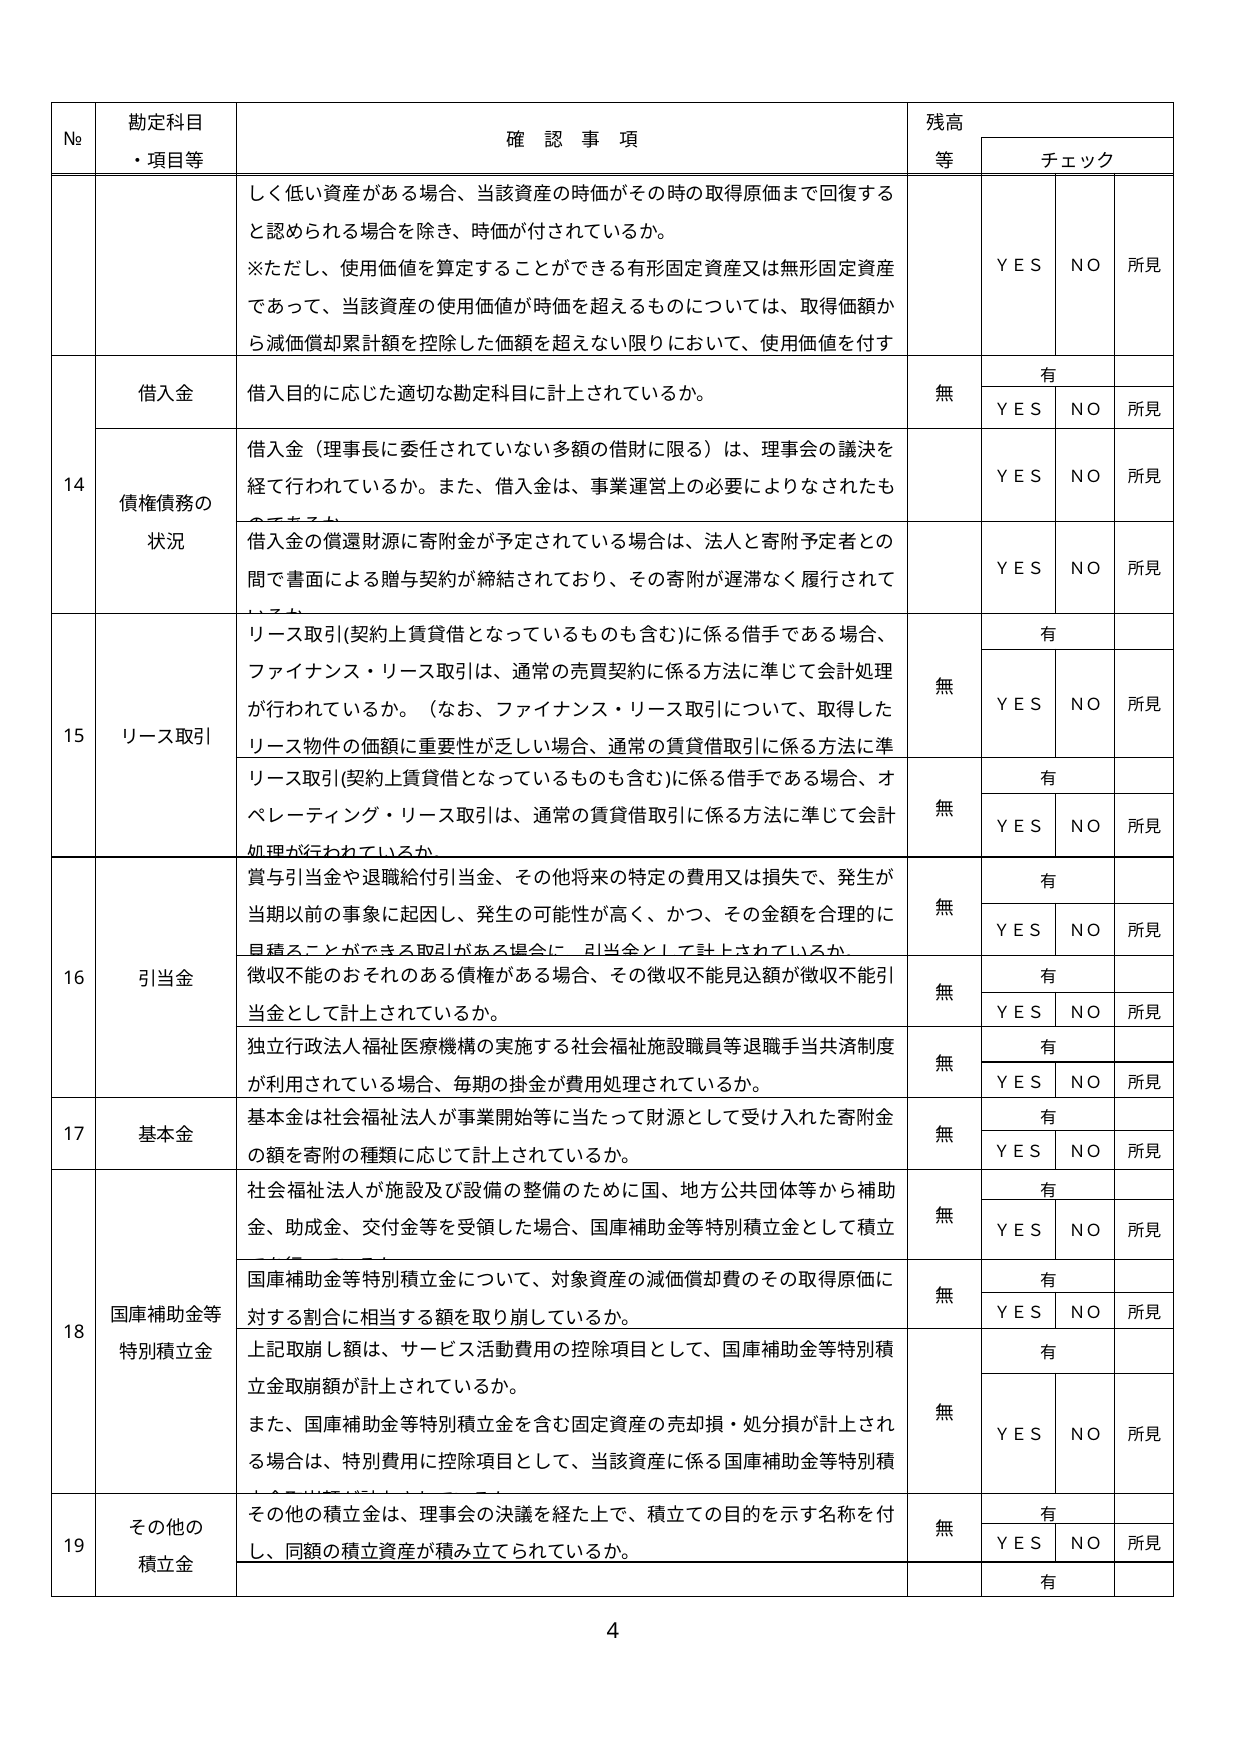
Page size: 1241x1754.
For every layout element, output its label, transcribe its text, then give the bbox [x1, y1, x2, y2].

table_cell 所見 [1115, 1063, 1173, 1097]
table_cell 有 [982, 758, 1114, 793]
table_cell 所見 [1115, 176, 1173, 355]
table_cell 所見 [1115, 1524, 1173, 1561]
table_cell 有 [982, 1098, 1114, 1130]
table_cell チェック [982, 138, 1173, 173]
table_cell ＮＯ [1056, 387, 1114, 428]
table_cell ＮＯ [1056, 650, 1114, 757]
table_cell その他の 積立金 [96, 1494, 236, 1596]
table_cell ＮＯ [1056, 1524, 1114, 1561]
table_cell ＹＥＳ [982, 1293, 1055, 1328]
table_cell ＹＥＳ [982, 1063, 1055, 1097]
table_cell ＹＥＳ [982, 429, 1055, 521]
table_cell 無 [908, 956, 981, 1026]
table_cell 17 [52, 1098, 95, 1169]
table_cell ＹＥＳ [982, 1524, 1055, 1561]
table_cell [1115, 614, 1173, 648]
table_cell ＮＯ [1056, 1063, 1114, 1097]
table_cell 上記取崩し額は、サービス活動費用の控除項目として、国庫補助金等特別積立金取崩額が計上されているか。 また、国庫補助金等特別積立金を含む固定資産の売却損・処分損が計上される場合は、特別費用に控除項目として、当該資産に係る国庫補助金等特別積立金取崩額が計上されているか。 [237, 1329, 907, 1493]
table_cell ＮＯ [1056, 522, 1114, 613]
table_cell 18 [52, 1170, 95, 1493]
table_cell 債権債務の 状況 [96, 429, 236, 613]
table_cell 所見 [1115, 650, 1173, 757]
table_cell 所見 [1115, 387, 1173, 428]
table_cell 所見 [1115, 794, 1173, 856]
table_cell 無 [908, 1563, 981, 1596]
table_cell 有 [982, 1329, 1114, 1372]
table_cell 国庫補助金等特別積立金 [96, 1170, 236, 1493]
table_cell ＹＥＳ [982, 904, 1055, 955]
table_cell 所見 [1115, 1293, 1173, 1328]
table_cell 基本金 [96, 1098, 236, 1169]
table_cell リース取引(契約上賃貸借となっているものも含む)に係る借手である場合、ファイナンス・リース取引は、通常の売買契約に係る方法に準じて会計処理が行われているか。（なお、ファイナンス・リース取引について、取得したリース物件の価額に重要性が乏しい場合、通常の賃貸借取引に係る方法に準じて会計処理することができる。） [237, 614, 907, 757]
table_cell [1115, 956, 1173, 992]
table_cell 無 [908, 356, 981, 428]
table_cell 賞与引当金や退職給付引当金、その他将来の特定の費用又は損失で、発生が当期以前の事象に起因し、発生の可能性が高く、かつ、その金額を合理的に見積ることができる取引がある場合に、引当金として計上されているか。 [237, 858, 907, 955]
table_cell ＮＯ [1056, 993, 1114, 1026]
table_cell 所見 [1115, 993, 1173, 1026]
table_cell ＹＥＳ [982, 1374, 1055, 1493]
table_cell [1115, 858, 1173, 902]
table_cell 19 [52, 1494, 95, 1596]
table_cell 国庫補助金等特別積立金について、対象資産の減価償却費のその取得原価に対する割合に相当する額を取り崩しているか。 [237, 1260, 907, 1328]
table_cell 有 [982, 956, 1114, 992]
table_cell ＹＥＳ [982, 1131, 1055, 1169]
table_cell ＹＥＳ [982, 522, 1055, 613]
table_cell 無 [908, 1170, 981, 1259]
table_cell 有 [982, 1170, 1114, 1199]
table_header 確 認 事 項 [237, 103, 907, 173]
table_header [982, 103, 1173, 137]
table_cell 14 [52, 356, 95, 613]
table_cell 無 [908, 1494, 981, 1561]
table_cell 所見 [1115, 429, 1173, 521]
table_cell 16 [52, 858, 95, 1097]
table_cell ＮＯ [1056, 904, 1114, 955]
table_cell 有 [982, 858, 1114, 902]
table_cell 無 [908, 1260, 981, 1328]
table_cell ＹＥＳ [982, 1200, 1055, 1259]
table_cell 借入金の償還財源に寄附金が予定されている場合は、法人と寄附予定者との間で書面による贈与契約が締結されており、その寄附が遅滞なく履行されているか。 [237, 522, 907, 613]
table_cell 有 [982, 1563, 1114, 1596]
table_cell ＹＥＳ [982, 387, 1055, 428]
table_cell その他の積立金は、理事会の決議を経た上で、積立ての目的を示す名称を付し、同額の積立資産が積み立てられているか。 [237, 1494, 907, 1561]
table_cell [1115, 758, 1173, 793]
table_cell [1115, 1027, 1173, 1061]
table_cell [908, 522, 981, 613]
table_cell [1115, 1260, 1173, 1292]
table_cell ＹＥＳ [982, 176, 1055, 355]
table_cell 無 [908, 614, 981, 757]
table_cell 有 [982, 1260, 1114, 1292]
table_cell 有 [982, 1027, 1114, 1061]
table_cell ＹＥＳ [982, 993, 1055, 1026]
table_cell ＮＯ [1056, 1374, 1114, 1493]
table_cell [1115, 1563, 1173, 1596]
table_cell 社会福祉法人が施設及び設備の整備のために国、地方公共団体等から補助金、助成金、交付金等を受領した場合、国庫補助金等特別積立金として積立てを行っているか。 [237, 1170, 907, 1259]
table_cell 無 [908, 1098, 981, 1169]
table_cell 所見 [1115, 522, 1173, 613]
table_cell 独立行政法人福祉医療機構の実施する社会福祉施設職員等退職手当共済制度が利用されている場合、毎期の掛金が費用処理されているか。 [237, 1027, 907, 1097]
table_cell 無 [908, 858, 981, 955]
table_cell 基本金は社会福祉法人が事業開始等に当たって財源として受け入れた寄附金の額を寄附の種類に応じて計上されているか。 [237, 1098, 907, 1169]
table_cell ＮＯ [1056, 794, 1114, 856]
table_cell 借入目的に応じた適切な勘定科目に計上されているか。 [237, 356, 907, 428]
table_cell [1115, 1098, 1173, 1130]
table_cell 無 [908, 1027, 981, 1097]
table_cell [237, 176, 907, 355]
table_cell 15 [52, 614, 95, 856]
table_header 残高等 [908, 103, 982, 173]
table_cell 引当金 [96, 858, 236, 1097]
table_cell 無 [908, 1329, 981, 1493]
table_cell 借入金 [96, 356, 236, 428]
table_cell ＮＯ [1056, 176, 1114, 355]
table_cell 所見 [1115, 904, 1173, 955]
table_cell ＹＥＳ [982, 794, 1055, 856]
table_cell リース取引 [96, 614, 236, 856]
table_cell [908, 429, 981, 521]
table_cell [1115, 356, 1173, 386]
table_cell 所見 [1115, 1374, 1173, 1493]
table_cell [237, 1563, 907, 1596]
table_cell [1115, 1329, 1173, 1372]
table_cell 有 [982, 614, 1114, 648]
table_cell 有 [982, 356, 1114, 386]
table_cell ＮＯ [1056, 1293, 1114, 1328]
table_cell 無 [908, 176, 981, 355]
table_cell ＮＯ [1056, 1200, 1114, 1259]
table_cell ＮＯ [1056, 1131, 1114, 1169]
table_cell ＹＥＳ [982, 650, 1055, 757]
table_header 勘定科目 ・項目等 [96, 103, 236, 173]
table_cell リース取引(契約上賃貸借となっているものも含む)に係る借手である場合、オペレーティング・リース取引は、通常の賃貸借取引に係る方法に準じて会計処理が行われているか。 [237, 758, 907, 856]
table_cell [1115, 1170, 1173, 1199]
table_cell [1115, 1494, 1173, 1523]
table_cell 無 [908, 758, 981, 856]
table_cell 所見 [1115, 1200, 1173, 1259]
table_cell 有 [982, 1494, 1114, 1523]
table_cell ＮＯ [1056, 429, 1114, 521]
table_cell 借入金（理事長に委任されていない多額の借財に限る）は、理事会の議決を経て行われているか。また、借入金は、事業運営上の必要によりなされたものであるか。 [237, 429, 907, 521]
table_cell 所見 [1115, 1131, 1173, 1169]
table_header № [52, 103, 95, 173]
table_cell 徴収不能のおそれのある債権がある場合、その徴収不能見込額が徴収不能引当金として計上されているか。 [237, 956, 907, 1026]
